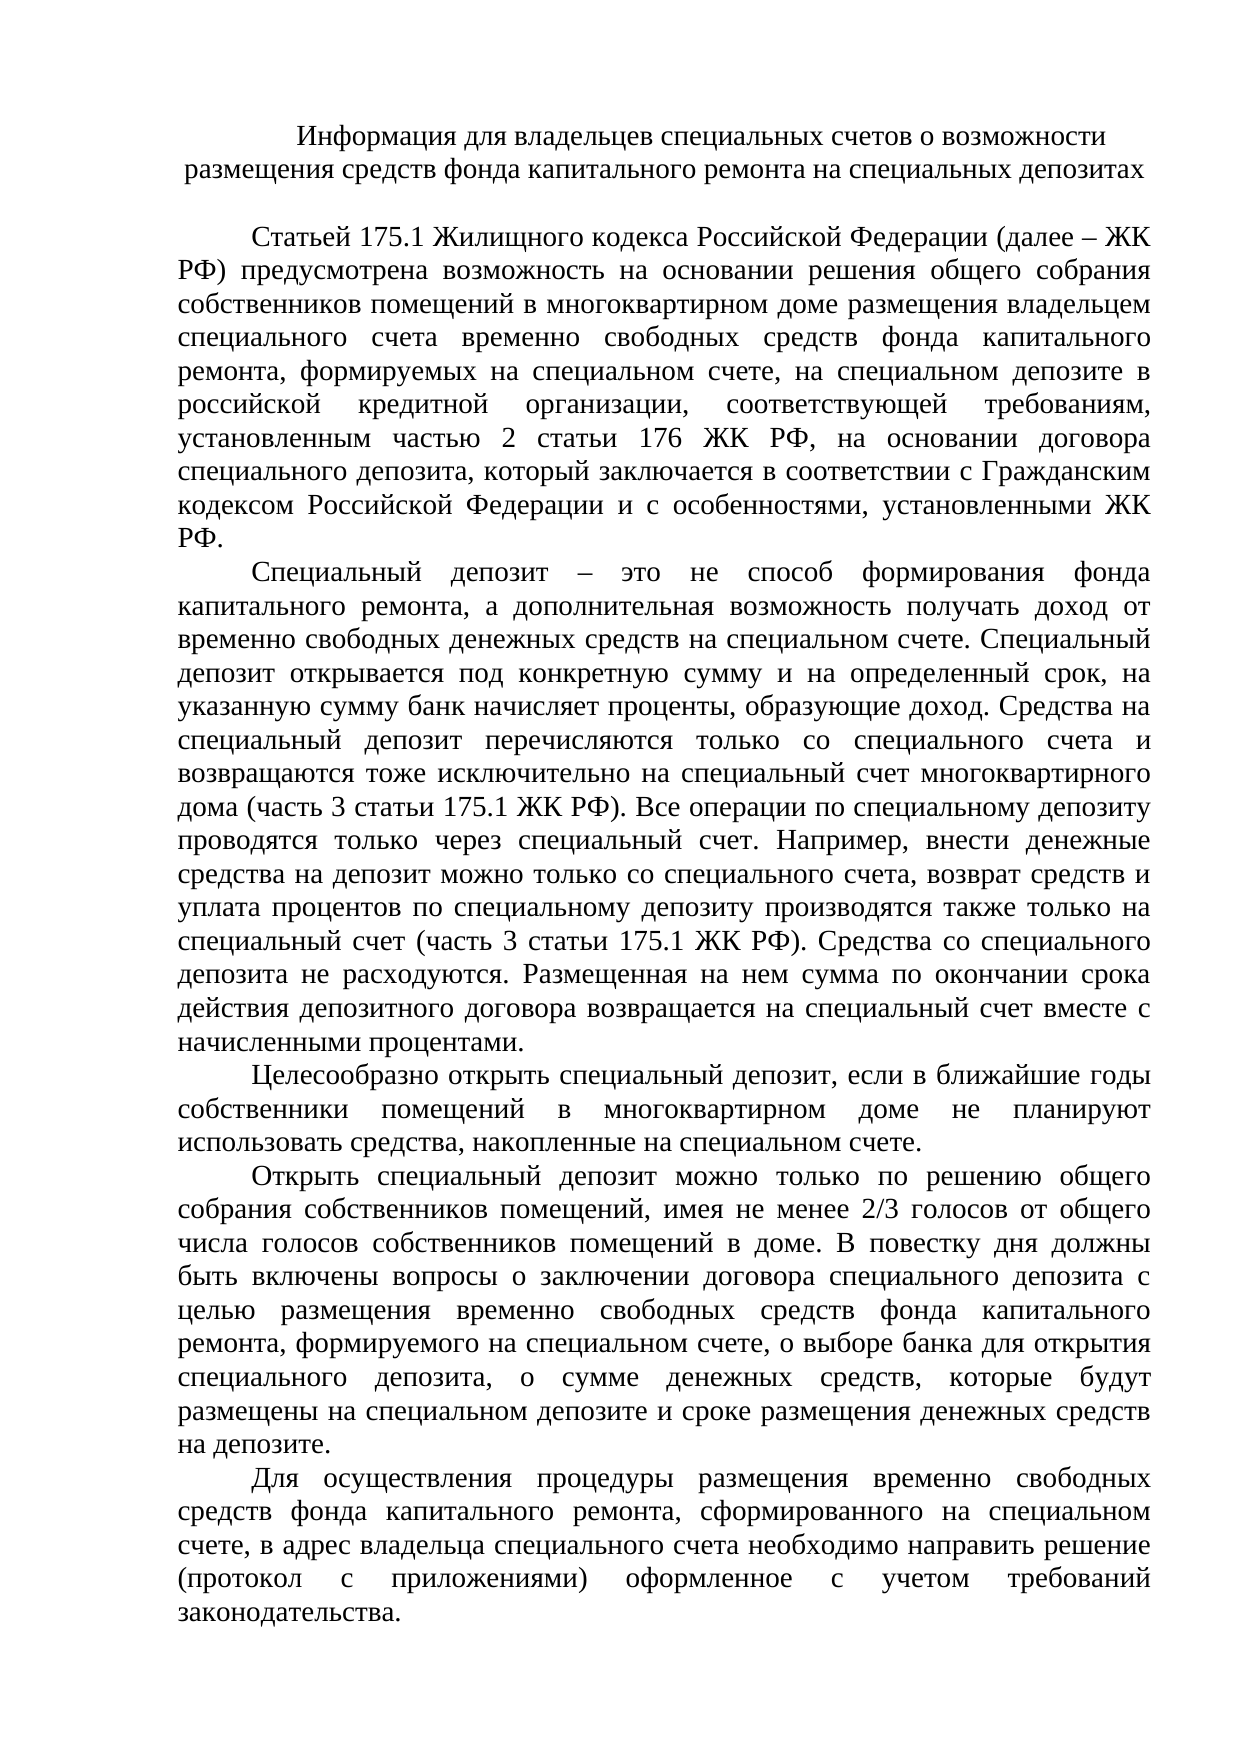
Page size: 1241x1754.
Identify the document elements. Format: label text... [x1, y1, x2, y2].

text Открыть специальный депозит можно только по решению общего собрания собственников помещений, имея не менее 2/3 голосов от общего числа голосов собственников помещений в доме. В повестку дня должны быть включены вопросы о заключении договора специального депозита с целью размещения временно свободных средств фонда капитального ремонта, формируемого на специальном счете, о выборе банка для открытия специального депозита, о сумме денежных средств, которые будут размещены на специальном депозите и сроке размещения денежных средств на депозите. [177, 1158, 1152, 1460]
text Для осуществления процедуры размещения временно свободных средств фонда капитального ремонта, сформированного на специальном счете, в адрес владельца специального счета необходимо направить решение (протокол с приложениями) оформленное с учетом требований законодательства. [177, 1460, 1152, 1627]
text Информация для владельцев специальных счетов о возможности размещения средств фонда капитального ремонта на специальных депозитах [177, 118, 1152, 185]
text Целесообразно открыть специальный депозит, если в ближайшие годы собственники помещений в многоквартирном доме не планируют использовать средства, накопленные на специальном счете. [177, 1057, 1152, 1158]
text Статьей 175.1 Жилищного кодекса Российской Федерации (далее – ЖК РФ) предусмотрена возможность на основании решения общего собрания собственников помещений в многоквартирном доме размещения владельцем специального счета временно свободных средств фонда капитального ремонта, формируемых на специальном счете, на специальном депозите в российской кредитной организации, соответствующей требованиям, установленным частью 2 статьи 176 ЖК РФ, на основании договора специального депозита, который заключается в соответствии с Гражданским кодексом Российской Федерации и с особенностями, установленными ЖК РФ. [177, 219, 1152, 554]
text Специальный депозит – это не способ формирования фонда капитального ремонта, а дополнительная возможность получать доход от временно свободных денежных средств на специальном счете. Специальный депозит открывается под конкретную сумму и на определенный срок, на указанную сумму банк начисляет проценты, образующие доход. Средства на специальный депозит перечисляются только со специального счета и возвращаются тоже исключительно на специальный счет многоквартирного дома (часть 3 статьи 175.1 ЖК РФ). Все операции по специальному депозиту проводятся только через специальный счет. Например, внести денежные средства на депозит можно только со специального счета, возврат средств и уплата процентов по специальному депозиту производятся также только на специальный счет (часть 3 статьи 175.1 ЖК РФ). Средства со специального депозита не расходуются. Размещенная на нем сумма по окончании срока действия депозитного договора возвращается на специальный счет вместе с начисленными процентами. [177, 554, 1152, 1057]
